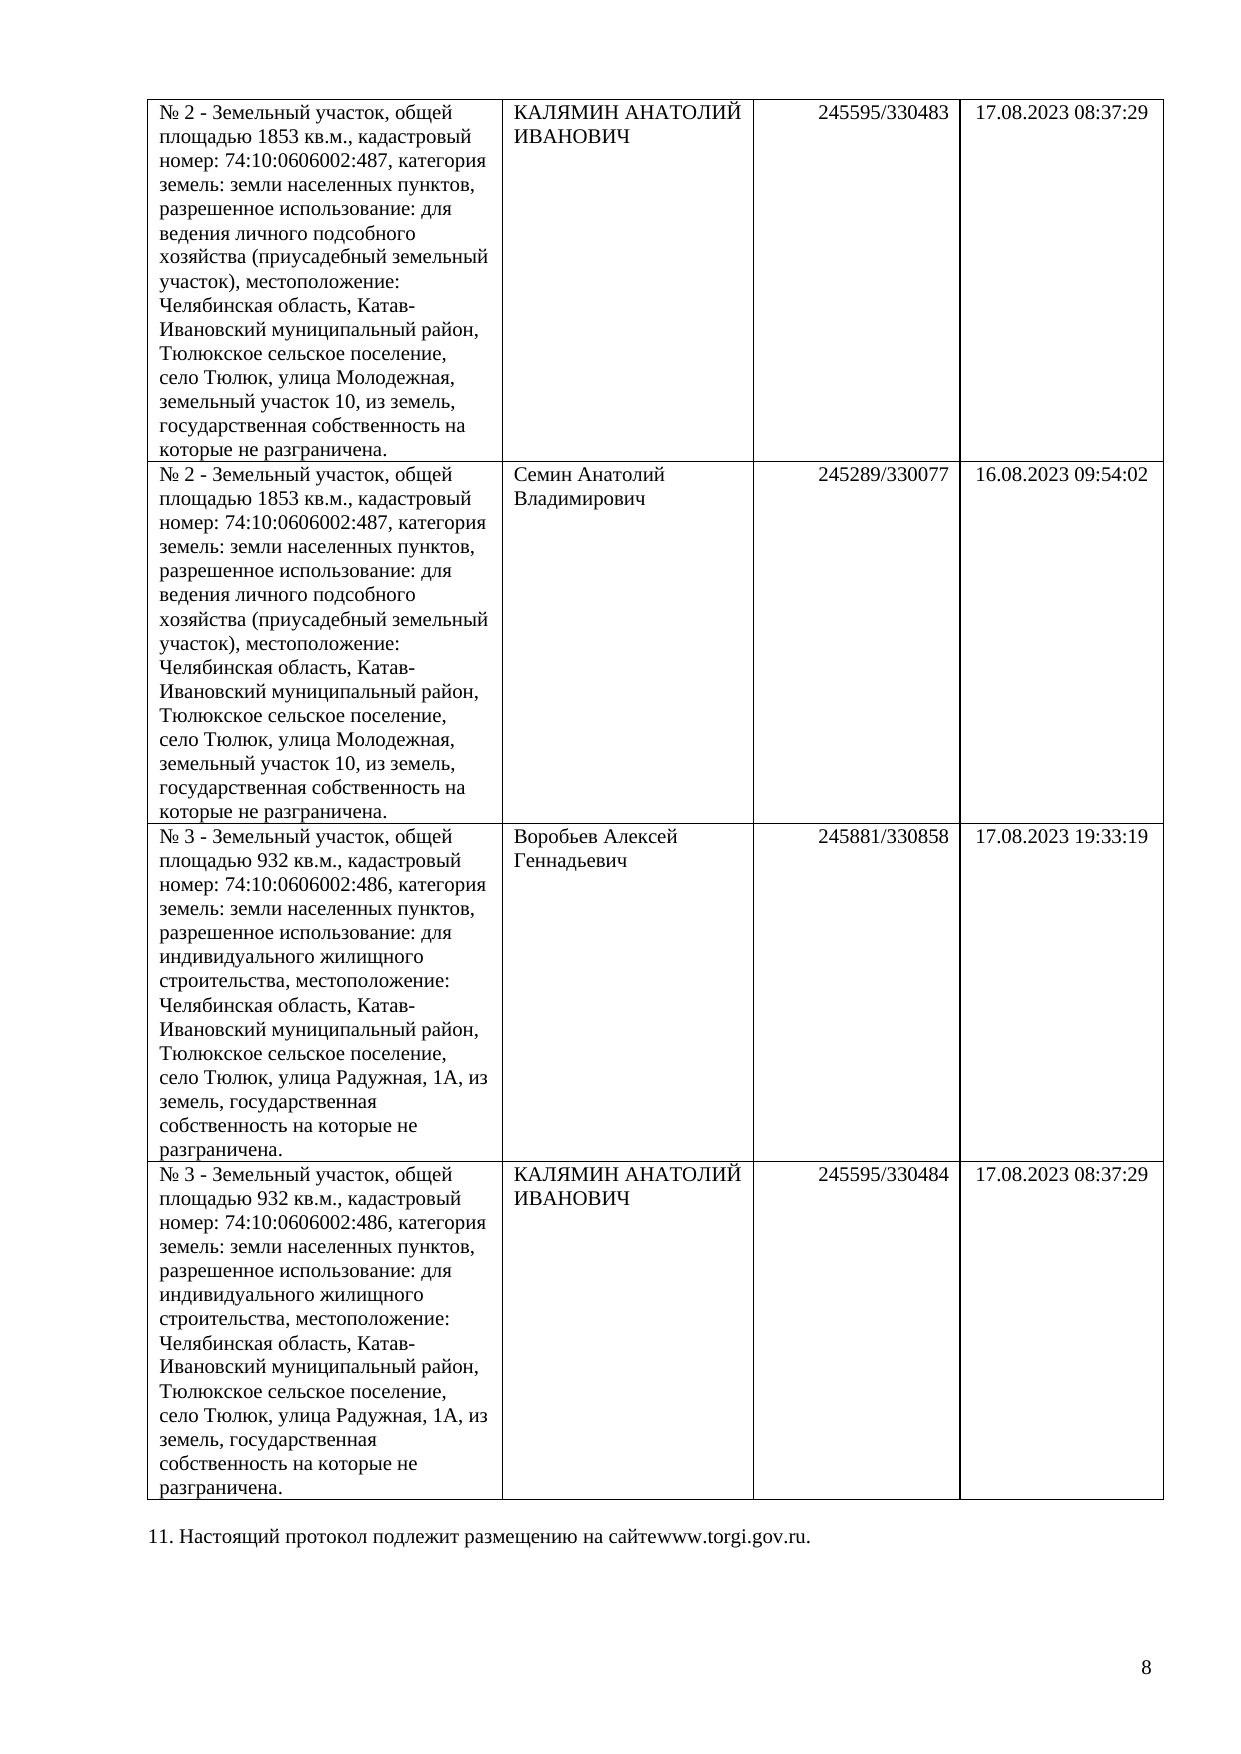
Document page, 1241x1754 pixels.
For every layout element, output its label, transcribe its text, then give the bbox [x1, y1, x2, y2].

table_cell 245595/330483 [754, 100, 959, 461]
table_cell 16.08.2023 09:54:02 [961, 462, 1163, 823]
table_cell № 3 - Земельный участок, общей площадью 932 кв.м., кадастровый номер: 74:10:0606002:486, категория земель: земли населенных пунктов, разрешенное использование: для индивидуального жилищного строительства, местоположение: Челябинская область, Катав-Ивановский муниципальный район, Тюлюкское сельское поселение, село Тюлюк, улица Радужная, 1А, из земель, государственная собственность на которые не разграничена. [148, 1162, 502, 1499]
table_cell 17.08.2023 08:37:29 [961, 100, 1163, 461]
table_cell 17.08.2023 19:33:19 [961, 824, 1163, 1161]
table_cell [148, 100, 502, 461]
table_cell Семин Анатолий Владимирович [503, 462, 753, 823]
table_cell 17.08.2023 08:37:29 [961, 1162, 1163, 1499]
table_cell КАЛЯМИН АНАТОЛИЙ ИВАНОВИЧ [503, 1162, 753, 1499]
table_cell Воробьев Алексей Геннадьевич [503, 824, 753, 1161]
table_cell 245289/330077 [754, 462, 959, 823]
table_cell № 3 - Земельный участок, общей площадью 932 кв.м., кадастровый номер: 74:10:0606002:486, категория земель: земли населенных пунктов, разрешенное использование: для индивидуального жилищного строительства, местоположение: Челябинская область, Катав-Ивановский муниципальный район, Тюлюкское сельское поселение, село Тюлюк, улица Радужная, 1А, из земель, государственная собственность на которые не разграничена. [148, 824, 502, 1161]
text 11. Настоящий протокол подлежит размещению на сайтеwww.torgi.gov.ru. [148, 1524, 1152, 1548]
table_cell 245595/330484 [754, 1162, 959, 1499]
table_cell 245881/330858 [754, 824, 959, 1161]
table_cell КАЛЯМИН АНАТОЛИЙ ИВАНОВИЧ [503, 100, 753, 461]
